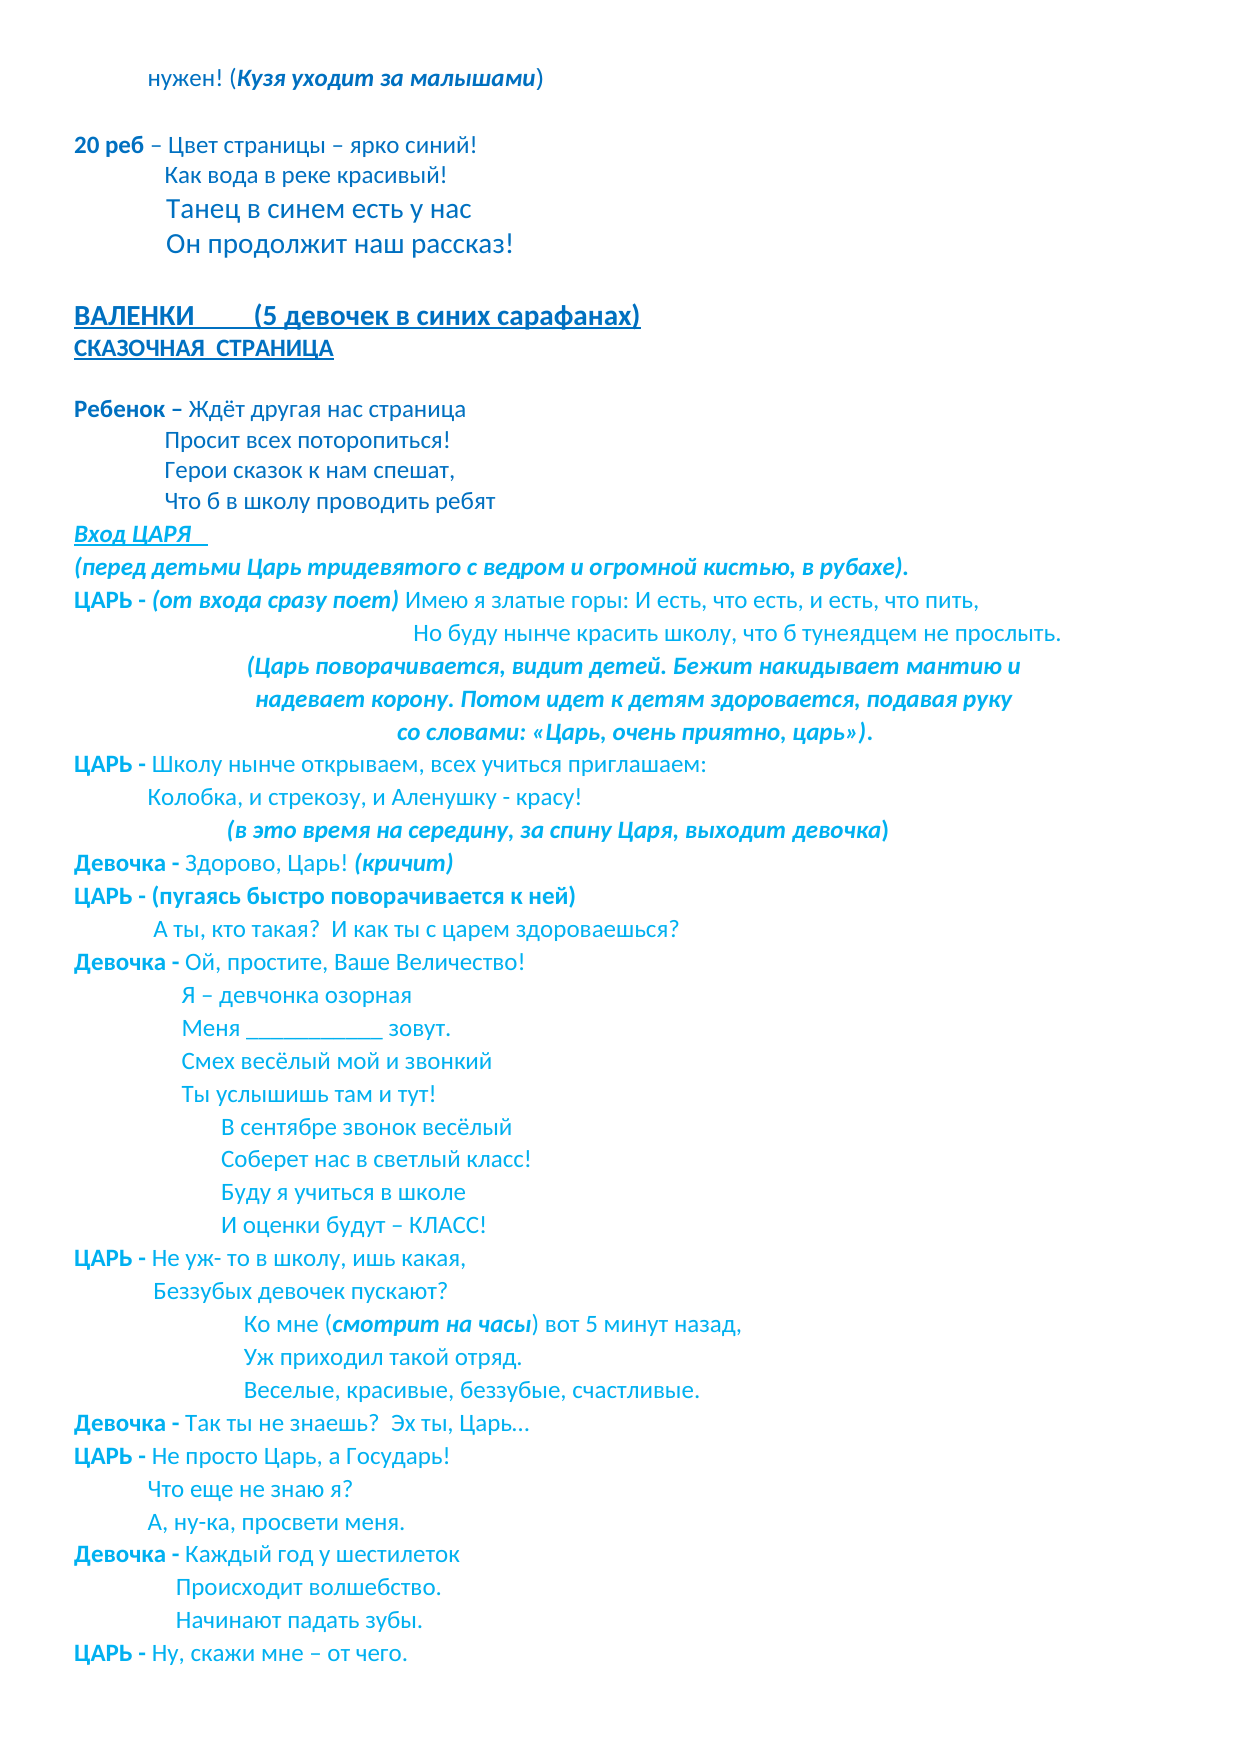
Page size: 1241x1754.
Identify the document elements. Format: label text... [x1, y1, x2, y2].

text ЦАРЬ - Школу нынче открываем, всех учиться приглашаем: [74, 749, 1196, 779]
text Ребенок – Ждёт другая нас страница [74, 393, 1196, 424]
text А ты, кто такая? И как ты с царем здороваешься? [74, 913, 1196, 944]
text Колобка, и стрекозу, и Аленушку - красу! [74, 782, 1196, 812]
text 20 реб – Цвет страницы – ярко синий! [74, 129, 1196, 159]
text ЦАРЬ - Не просто Царь, а Государь! [74, 1440, 1196, 1470]
text Он продолжит наш рассказ! [74, 226, 1196, 261]
text Герои сказок к нам спешат, [74, 454, 1196, 485]
text И оценки будут – КЛАСС! [74, 1209, 1196, 1240]
text Я – девчонка озорная [74, 979, 1196, 1009]
text со словами: «Царь, очень приятно, царь»). [74, 716, 1196, 746]
text нужен! (Кузя уходит за малышами) [74, 59, 1196, 93]
text Девочка - Ой, простите, Ваше Величество! [74, 946, 1196, 977]
text Что еще не знаю я? [74, 1473, 1196, 1503]
text ЦАРЬ - (от входа сразу поет) Имею я златые горы: И есть, что есть, и есть, что пить, [74, 584, 1196, 614]
text Происходит волшебство. [74, 1572, 1196, 1602]
text Веселые, красивые, беззубые, счастливые. [74, 1374, 1196, 1404]
text ВАЛЕНКИ (5 девочек в синих сарафанах) [74, 297, 1196, 332]
text ЦАРЬ - Не уж- то в школу, ишь какая, [74, 1242, 1196, 1273]
text ЦАРЬ - Ну, скажи мне – от чего. [74, 1637, 1196, 1668]
text Но буду нынче красить школу, что б тунеядцем не прослыть. [74, 617, 1196, 647]
text Начинают падать зубы. [74, 1604, 1196, 1635]
text Уж приходил такой отряд. [74, 1341, 1196, 1372]
text (Царь поворачивается, видит детей. Бежит накидывает мантию и [74, 650, 1196, 680]
text Ко мне (смотрит на часы) вот 5 минут назад, [74, 1308, 1196, 1339]
text Как вода в реке красивый! [74, 159, 1196, 190]
text Просит всех поторопиться! [74, 424, 1196, 454]
text (в это время на середину, за спину Царя, выходит девочка) [74, 814, 1196, 845]
text Меня ___________ зовут. [74, 1012, 1196, 1042]
text надевает корону. Потом идет к детям здоровается, подавая руку [74, 683, 1196, 713]
text А, ну-ка, просвети меня. [74, 1506, 1196, 1536]
text Что б в школу проводить ребят [74, 485, 1196, 516]
text (перед детьми Царь тридевятого с ведром и огромной кистью, в рубахе). [74, 551, 1196, 582]
text Буду я учиться в школе [74, 1177, 1196, 1207]
text В сентябре звонок весёлый [74, 1111, 1196, 1141]
text Девочка - Каждый год у шестилеток [74, 1539, 1196, 1569]
text Смех весёлый мой и звонкий [74, 1045, 1196, 1075]
text Соберет нас в светлый класс! [74, 1144, 1196, 1174]
text Вход ЦАРЯ [74, 518, 1196, 549]
text Девочка - Так ты не знаешь? Эх ты, Царь… [74, 1407, 1196, 1437]
text Девочка - Здорово, Царь! (кричит) [74, 847, 1196, 878]
text Беззубых девочек пускают? [74, 1275, 1196, 1306]
text ЦАРЬ - (пугаясь быстро поворачивается к ней) [74, 880, 1196, 911]
text Танец в синем есть у нас [74, 190, 1196, 226]
text СКАЗОЧНАЯ СТРАНИЦА [74, 332, 1196, 363]
text Ты услышишь там и тут! [74, 1078, 1196, 1108]
